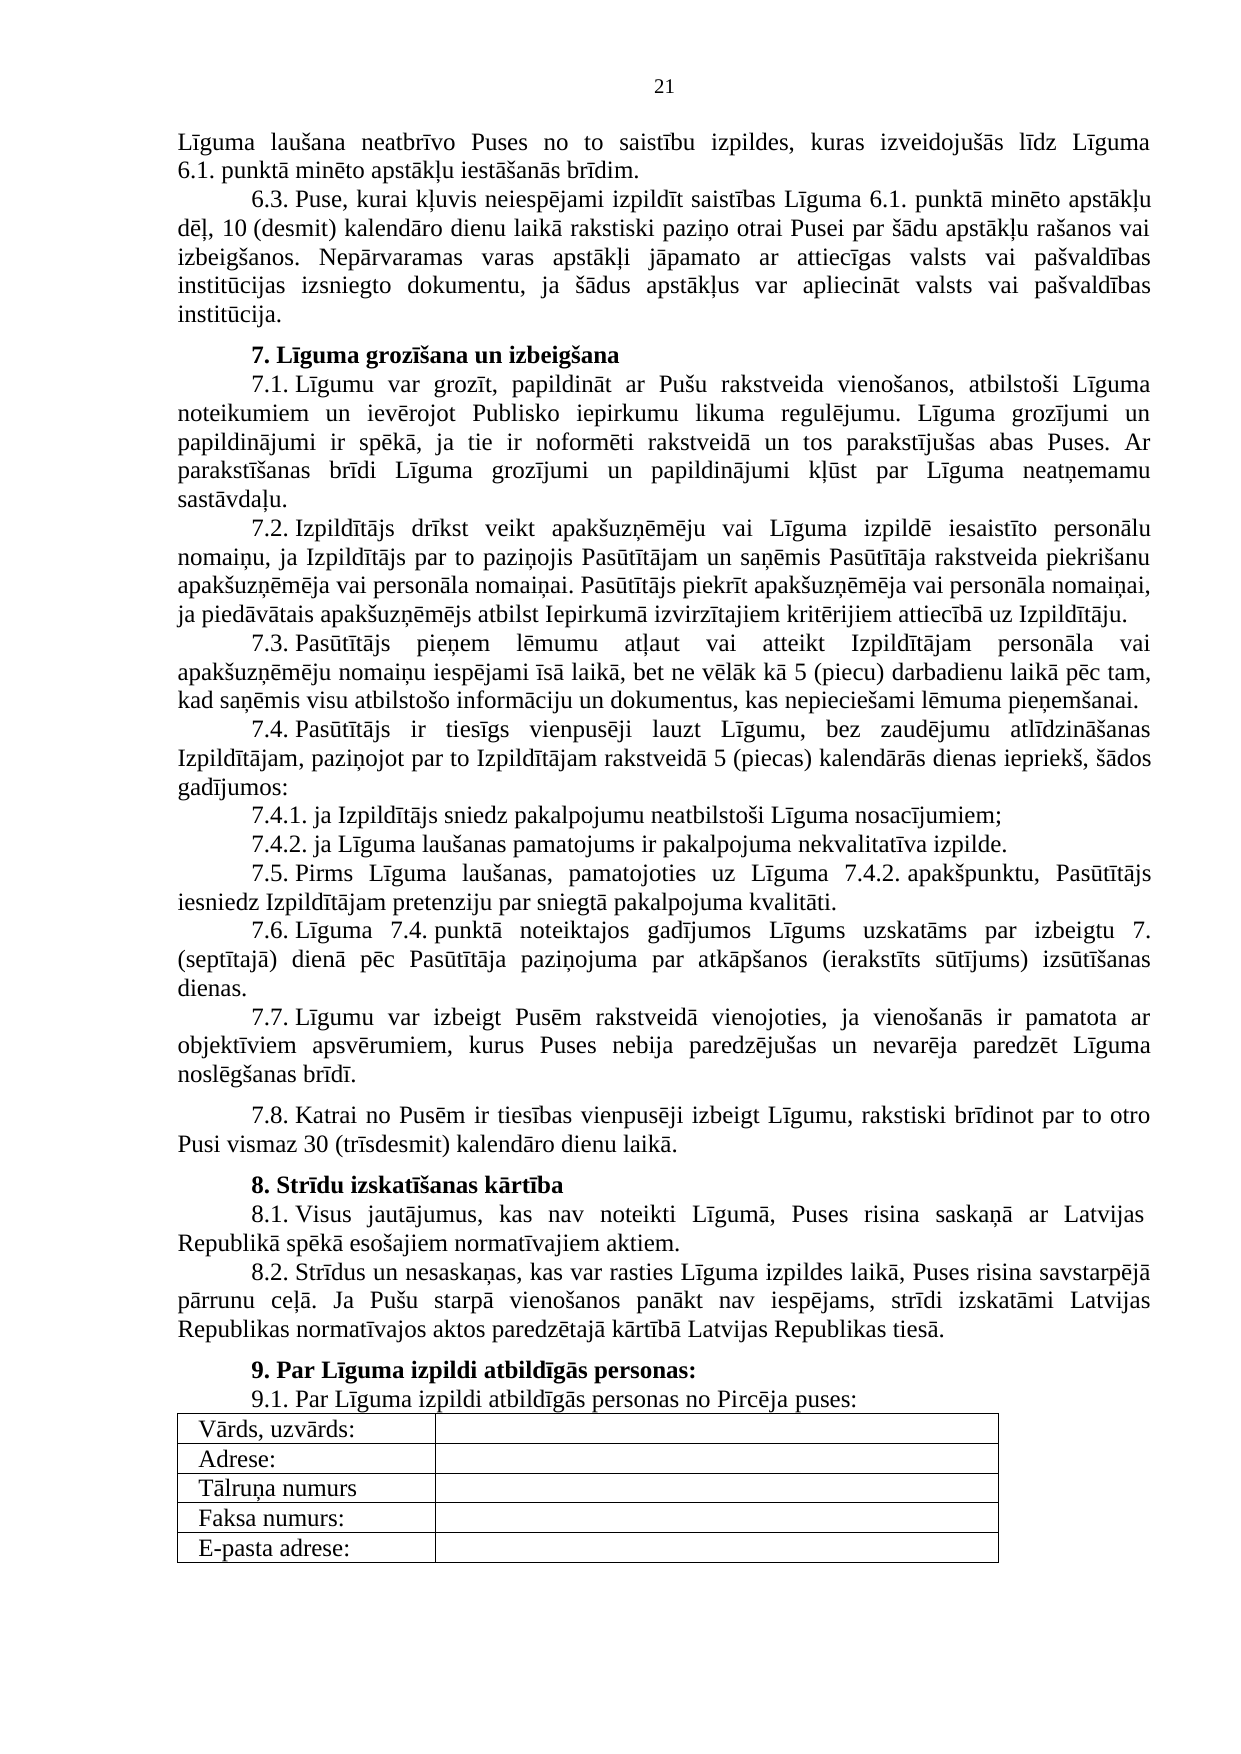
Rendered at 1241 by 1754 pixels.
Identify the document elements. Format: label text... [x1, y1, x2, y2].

table_cell Adrese: [178, 1444, 435, 1472]
table_cell [436, 1444, 998, 1472]
text 7. Līguma grozīšana un izbeigšana [177, 340, 1166, 369]
text 7.3. Pasūtītājs pieņem lēmumu atļaut vai atteikt Izpildītājam personāla vai apakšuzņēmēju nomaiņu iespējami īsā laikā, bet ne vēlāk kā 5 (piecu) darbadienu laikā pēc tam, kad saņēmis visu atbilstošo informāciju un dokumentus, kas nepieciešami lēmuma pieņemšanai. [177, 628, 1152, 714]
text 7.4.1. ja Izpildītājs sniedz pakalpojumu neatbilstoši Līguma nosacījumiem; [177, 800, 1152, 829]
table_cell E-pasta adrese: [178, 1533, 435, 1562]
text 7.5. Pirms Līguma laušanas, pamatojoties uz Līguma 7.4.2. apakšpunktu, Pasūtītājs iesniedz Izpildītājam pretenziju par sniegtā pakalpojuma kvalitāti. [177, 858, 1152, 915]
text 6.3. Puse, kurai kļuvis neiespējami izpildīt saistības Līguma 6.1. punktā minēto apstākļu dēļ, 10 (desmit) kalendāro dienu laikā rakstiski paziņo otrai Pusei par šādu apstākļu rašanos vai izbeigšanos. Nepārvaramas varas apstākļi jāpamato ar attiecīgas valsts vai pašvaldības institūcijas izsniegto dokumentu, ja šādus apstākļus var apliecināt valsts vai pašvaldības institūcija. [177, 184, 1152, 328]
text 7.1. Līgumu var grozīt, papildināt ar Pušu rakstveida vienošanos, atbilstoši Līguma noteikumiem un ievērojot Publisko iepirkumu likuma regulējumu. Līguma grozījumi un papildinājumi ir spēkā, ja tie ir noformēti rakstveidā un tos parakstījušas abas Puses. Ar parakstīšanas brīdi Līguma grozījumi un papildinājumi kļūst par Līguma neatņemamu sastāvdaļu. [177, 369, 1152, 513]
text 7.4.2. ja Līguma laušanas pamatojums ir pakalpojuma nekvalitatīva izpilde. [177, 829, 1152, 858]
table_cell [436, 1533, 998, 1562]
table_cell [436, 1503, 998, 1532]
table_cell [436, 1474, 998, 1502]
text 9. Par Līguma izpildi atbildīgās personas: [177, 1355, 1152, 1384]
text 8.2. Strīdus un nesaskaņas, kas var rasties Līguma izpildes laikā, Puses risina savstarpējā pārrunu ceļā. Ja Pušu starpā vienošanos panākt nav iespējams, strīdi izskatāmi Latvijas Republikas normatīvajos aktos paredzētajā kārtībā Latvijas Republikas tiesā. [177, 1257, 1152, 1343]
text 7.4. Pasūtītājs ir tiesīgs vienpusēji lauzt Līgumu, bez zaudējumu atlīdzināšanas Izpildītājam, paziņojot par to Izpildītājam rakstveidā 5 (piecas) kalendārās dienas iepriekš, šādos gadījumos: [177, 714, 1152, 800]
table_header [436, 1414, 998, 1443]
text 7.8. Katrai no Pusēm ir tiesības vienpusēji izbeigt Līgumu, rakstiski brīdinot par to otro Pusi vismaz 30 (trīsdesmit) kalendāro dienu laikā. [177, 1100, 1152, 1158]
text 8.1. Visus jautājumus, kas nav noteikti Līgumā, Puses risina saskaņā ar Latvijas Republikā spēkā esošajiem normatīvajiem aktiem. [177, 1199, 1146, 1257]
text 7.7. Līgumu var izbeigt Pusēm rakstveidā vienojoties, ja vienošanās ir pamatota ar objektīviem apsvērumiem, kurus Puses nebija paredzējušas un nevarēja paredzēt Līguma noslēgšanas brīdī. [177, 1002, 1152, 1088]
text 7.6. Līguma 7.4. punktā noteiktajos gadījumos Līgums uzskatāms par izbeigtu 7.(septītajā) dienā pēc Pasūtītāja paziņojuma par atkāpšanos (ierakstīts sūtījums) izsūtīšanas dienas. [177, 915, 1152, 1002]
text 8. Strīdu izskatīšanas kārtība [177, 1170, 1152, 1199]
text 7.2. Izpildītājs drīkst veikt apakšuzņēmēju vai Līguma izpildē iesaistīto personālu nomaiņu, ja Izpildītājs par to paziņojis Pasūtītājam un saņēmis Pasūtītāja rakstveida piekrišanu apakšuzņēmēja vai personāla nomaiņai. Pasūtītājs piekrīt apakšuzņēmēja vai personāla nomaiņai, ja piedāvātais apakšuzņēmējs atbilst Iepirkumā izvirzītajiem kritērijiem attiecībā uz Izpildītāju. [177, 513, 1152, 628]
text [177, 127, 1152, 184]
table_cell Faksa numurs: [178, 1503, 435, 1532]
text 9.1. Par Līguma izpildi atbildīgās personas no Pircēja puses: [177, 1384, 1166, 1413]
table_header Vārds, uzvārds: [178, 1414, 435, 1443]
table_cell Tālruņa numurs [178, 1474, 435, 1502]
